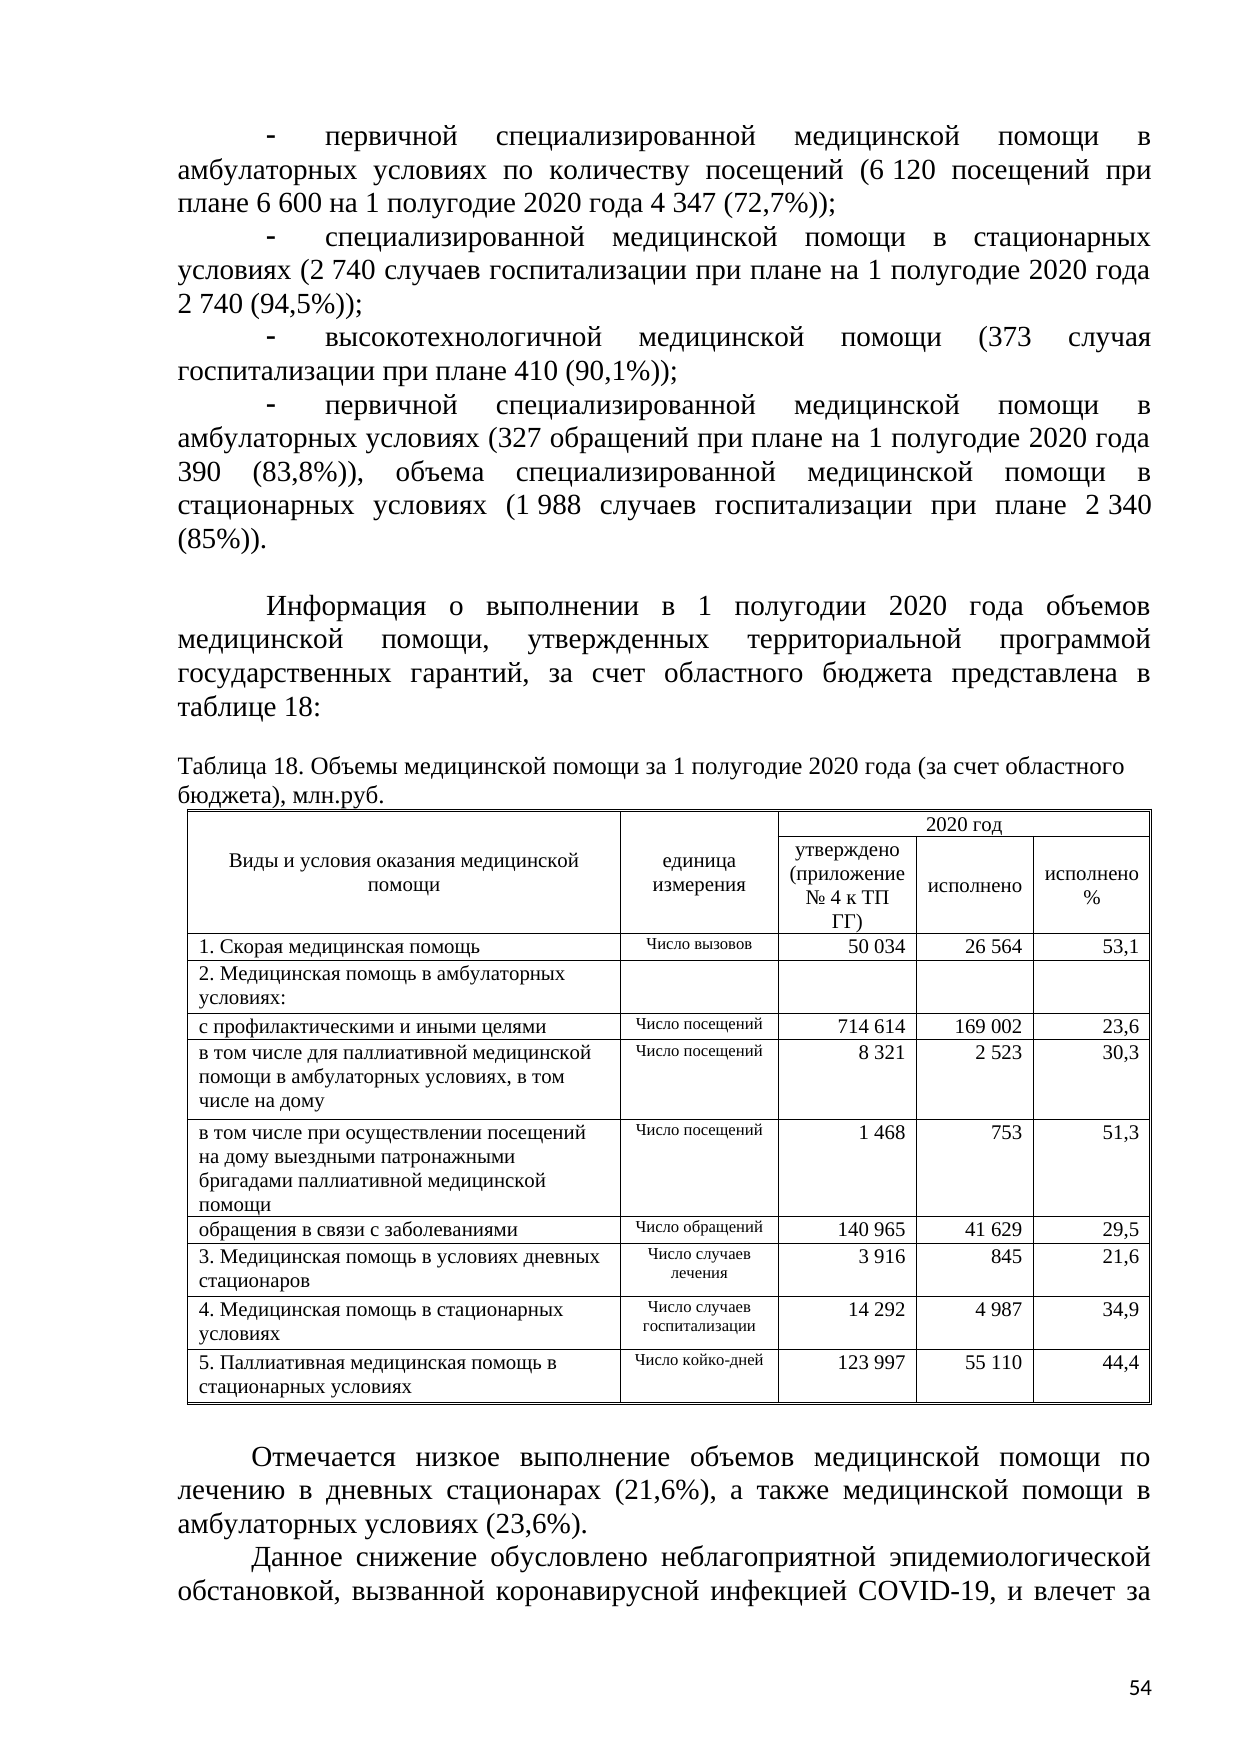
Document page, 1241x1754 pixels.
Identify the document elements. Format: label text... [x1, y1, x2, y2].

table_cell 3. Медицинская помощь в условиях дневных стационаров [188, 1244, 620, 1296]
table_cell исполнено [917, 837, 1033, 933]
table_cell 41 629 [917, 1217, 1033, 1243]
table_cell 169 002 [917, 1014, 1033, 1039]
table_cell исполнено % [1034, 837, 1149, 933]
table_cell 44,4 [1034, 1350, 1149, 1402]
table_cell [917, 961, 1033, 1013]
table_header 2020 год [779, 812, 1149, 836]
table_cell 123 997 [779, 1350, 916, 1402]
table_cell 26 564 [917, 934, 1033, 959]
table_cell в том числе при осуществлении посещений на дому выездными патронажными бригадами паллиативной медицинской помощи [188, 1120, 620, 1216]
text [177, 1539, 1152, 1607]
table_cell утверждено (приложение № 4 к ТП ГГ) [779, 837, 916, 933]
table_cell Число посещений [621, 1014, 778, 1039]
list Информация о выполнении в 1 полугодии 2020 года объемов медицинской помощи, утвержденных территориальной программой государственных гарантий, за счет областного бюджета представлена в таблице 18: [177, 588, 1152, 722]
table_cell обращения в связи с заболеваниями [188, 1217, 620, 1243]
table_cell Число случаев лечения [621, 1244, 778, 1296]
table_cell Число обращений [621, 1217, 778, 1243]
table_cell 5. Паллиативная медицинская помощь в стационарных условиях [188, 1350, 620, 1402]
list первичной специализированной медицинской помощи в амбулаторных условиях по количеству посещений (6 120 посещений при плане 6 600 на 1 полугодие 2020 года 4 347 (72,7%)); [177, 118, 1152, 219]
text Отмечается низкое выполнение объемов медицинской помощи по лечению в дневных стационарах (21,6%), а также медицинской помощи в амбулаторных условиях (23,6%). [177, 1439, 1152, 1539]
table_cell в том числе для паллиативной медицинской помощи в амбулаторных условиях, в том числе на дому [188, 1040, 620, 1119]
table_cell 8 321 [779, 1040, 916, 1119]
table_cell 753 [917, 1120, 1033, 1216]
table_header Виды и условия оказания медицинской помощи [188, 812, 620, 933]
table_cell с профилактическими и иными целями [188, 1014, 620, 1039]
table_cell Число вызовов [621, 934, 778, 959]
table_cell 2. Медицинская помощь в амбулаторных условиях: [188, 961, 620, 1013]
table_header единица измерения [621, 812, 778, 933]
table_cell 1. Скорая медицинская помощь [188, 934, 620, 959]
table_cell 53,1 [1034, 934, 1149, 959]
table_cell 14 292 [779, 1297, 916, 1349]
table_cell 51,3 [1034, 1120, 1149, 1216]
table_cell 55 110 [917, 1350, 1033, 1402]
table_cell 50 034 [779, 934, 916, 959]
table_cell 1 468 [779, 1120, 916, 1216]
table_cell [621, 961, 778, 1013]
text Таблица 18. Объемы медицинской помощи за 1 полугодие 2020 года (за счет областного бюджета), млн.руб. [177, 751, 1152, 808]
table_cell 140 965 [779, 1217, 916, 1243]
table_cell 2 523 [917, 1040, 1033, 1119]
list высокотехнологичной медицинской помощи (373 случая госпитализации при плане 410 (90,1%)); [177, 319, 1152, 387]
table_cell 29,5 [1034, 1217, 1149, 1243]
table_cell 845 [917, 1244, 1033, 1296]
table_cell Число койко-дней [621, 1350, 778, 1402]
table_cell 714 614 [779, 1014, 916, 1039]
table_cell Число посещений [621, 1040, 778, 1119]
list специализированной медицинской помощи в стационарных условиях (2 740 случаев госпитализации при плане на 1 полугодие 2020 года 2 740 (94,5%)); [177, 219, 1152, 319]
table_cell Число случаев госпитализации [621, 1297, 778, 1349]
table_cell 3 916 [779, 1244, 916, 1296]
table_cell [1034, 961, 1149, 1013]
table_cell 4 987 [917, 1297, 1033, 1349]
table_cell 4. Медицинская помощь в стационарных условиях [188, 1297, 620, 1349]
list первичной специализированной медицинской помощи в амбулаторных условиях (327 обращений при плане на 1 полугодие 2020 года 390 (83,8%)), объема специализированной медицинской помощи в стационарных условиях (1 988 случаев госпитализации при плане 2 340 (85%)). [177, 387, 1152, 554]
table_cell [779, 961, 916, 1013]
table_cell 30,3 [1034, 1040, 1149, 1119]
table_cell Число посещений [621, 1120, 778, 1216]
table_cell 23,6 [1034, 1014, 1149, 1039]
table_cell 21,6 [1034, 1244, 1149, 1296]
table_cell 34,9 [1034, 1297, 1149, 1349]
